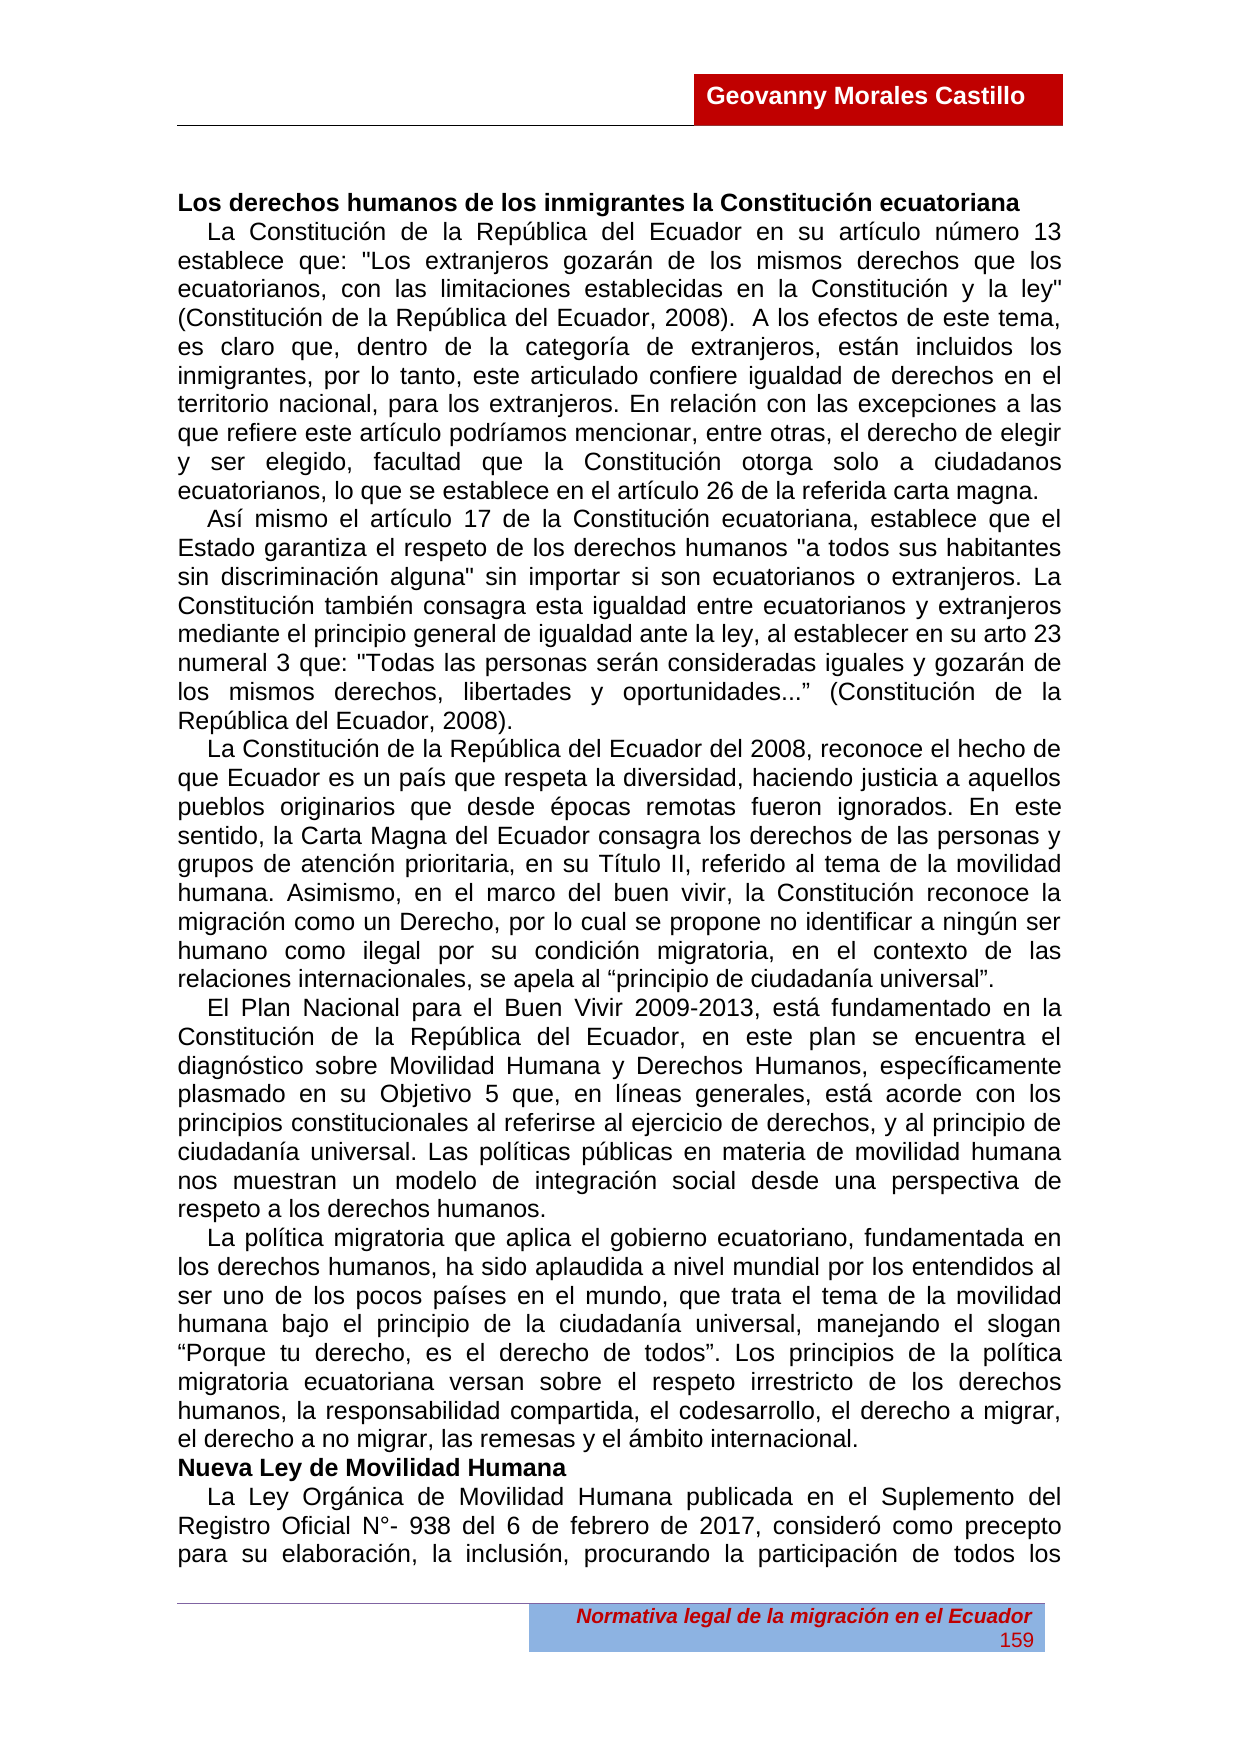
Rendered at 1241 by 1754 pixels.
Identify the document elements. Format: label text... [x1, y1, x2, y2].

text El Plan Nacional para el Buen Vivir 2009-2013, está fundamentado en la Constitución de la República del Ecuador, en este plan se encuentra el diagnóstico sobre Movilidad Humana y Derechos Humanos, específicamente plasmado en su Objetivo 5 que, en líneas generales, está acorde con los principios constitucionales al referirse al ejercicio de derechos, y al principio de ciudadanía universal. Las políticas públicas en materia de movilidad humana nos muestran un modelo de integración social desde una perspectiva de respeto a los derechos humanos. [177, 993, 1063, 1223]
text Nueva Ley de Movilidad Humana [177, 1453, 1063, 1482]
text La Constitución de la República del Ecuador en su artículo número 13 establece que: "Los extranjeros gozarán de los mismos derechos que los ecuatorianos, con las limitaciones establecidas en la Constitución y la ley" (Constitución de la República del Ecuador, 2008). A los efectos de este tema, es claro que, dentro de la categoría de extranjeros, están incluidos los inmigrantes, por lo tanto, este articulado confiere igualdad de derechos en el territorio nacional, para los extranjeros. En relación con las excepciones a las que refiere este artículo podríamos mencionar, entre otras, el derecho de elegir y ser elegido, facultad que la Constitución otorga solo a ciudadanos ecuatorianos, lo que se establece en el artículo 26 de la referida carta magna. [177, 217, 1063, 504]
text Los derechos humanos de los inmigrantes la Constitución ecuatoriana [177, 188, 1063, 217]
text Así mismo el artículo 17 de la Constitución ecuatoriana, establece que el Estado garantiza el respeto de los derechos humanos "a todos sus habitantes sin discriminación alguna" sin importar si son ecuatorianos o extranjeros. La Constitución también consagra esta igualdad entre ecuatorianos y extranjeros mediante el principio general de igualdad ante la ley, al establecer en su arto 23 numeral 3 que: "Todas las personas serán consideradas iguales y gozarán de los mismos derechos, libertades y oportunidades...” (Constitución de la República del Ecuador, 2008). [177, 504, 1063, 734]
text La Constitución de la República del Ecuador del 2008, reconoce el hecho de que Ecuador es un país que respeta la diversidad, haciendo justicia a aquellos pueblos originarios que desde épocas remotas fueron ignorados. En este sentido, la Carta Magna del Ecuador consagra los derechos de las personas y grupos de atención prioritaria, en su Título II, referido al tema de la movilidad humana. Asimismo, en el marco del buen vivir, la Constitución reconoce la migración como un Derecho, por lo cual se propone no identificar a ningún ser humano como ilegal por su condición migratoria, en el contexto de las relaciones internacionales, se apela al “principio de ciudadanía universal”. [177, 734, 1063, 993]
text La política migratoria que aplica el gobierno ecuatoriano, fundamentada en los derechos humanos, ha sido aplaudida a nivel mundial por los entendidos al ser uno de los pocos países en el mundo, que trata el tema de la movilidad humana bajo el principio de la ciudadanía universal, manejando el slogan “Porque tu derecho, es el derecho de todos”. Los principios de la política migratoria ecuatoriana versan sobre el respeto irrestricto de los derechos humanos, la responsabilidad compartida, el codesarrollo, el derecho a migrar, el derecho a no migrar, las remesas y el ámbito internacional. [177, 1223, 1063, 1453]
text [177, 1482, 1063, 1568]
